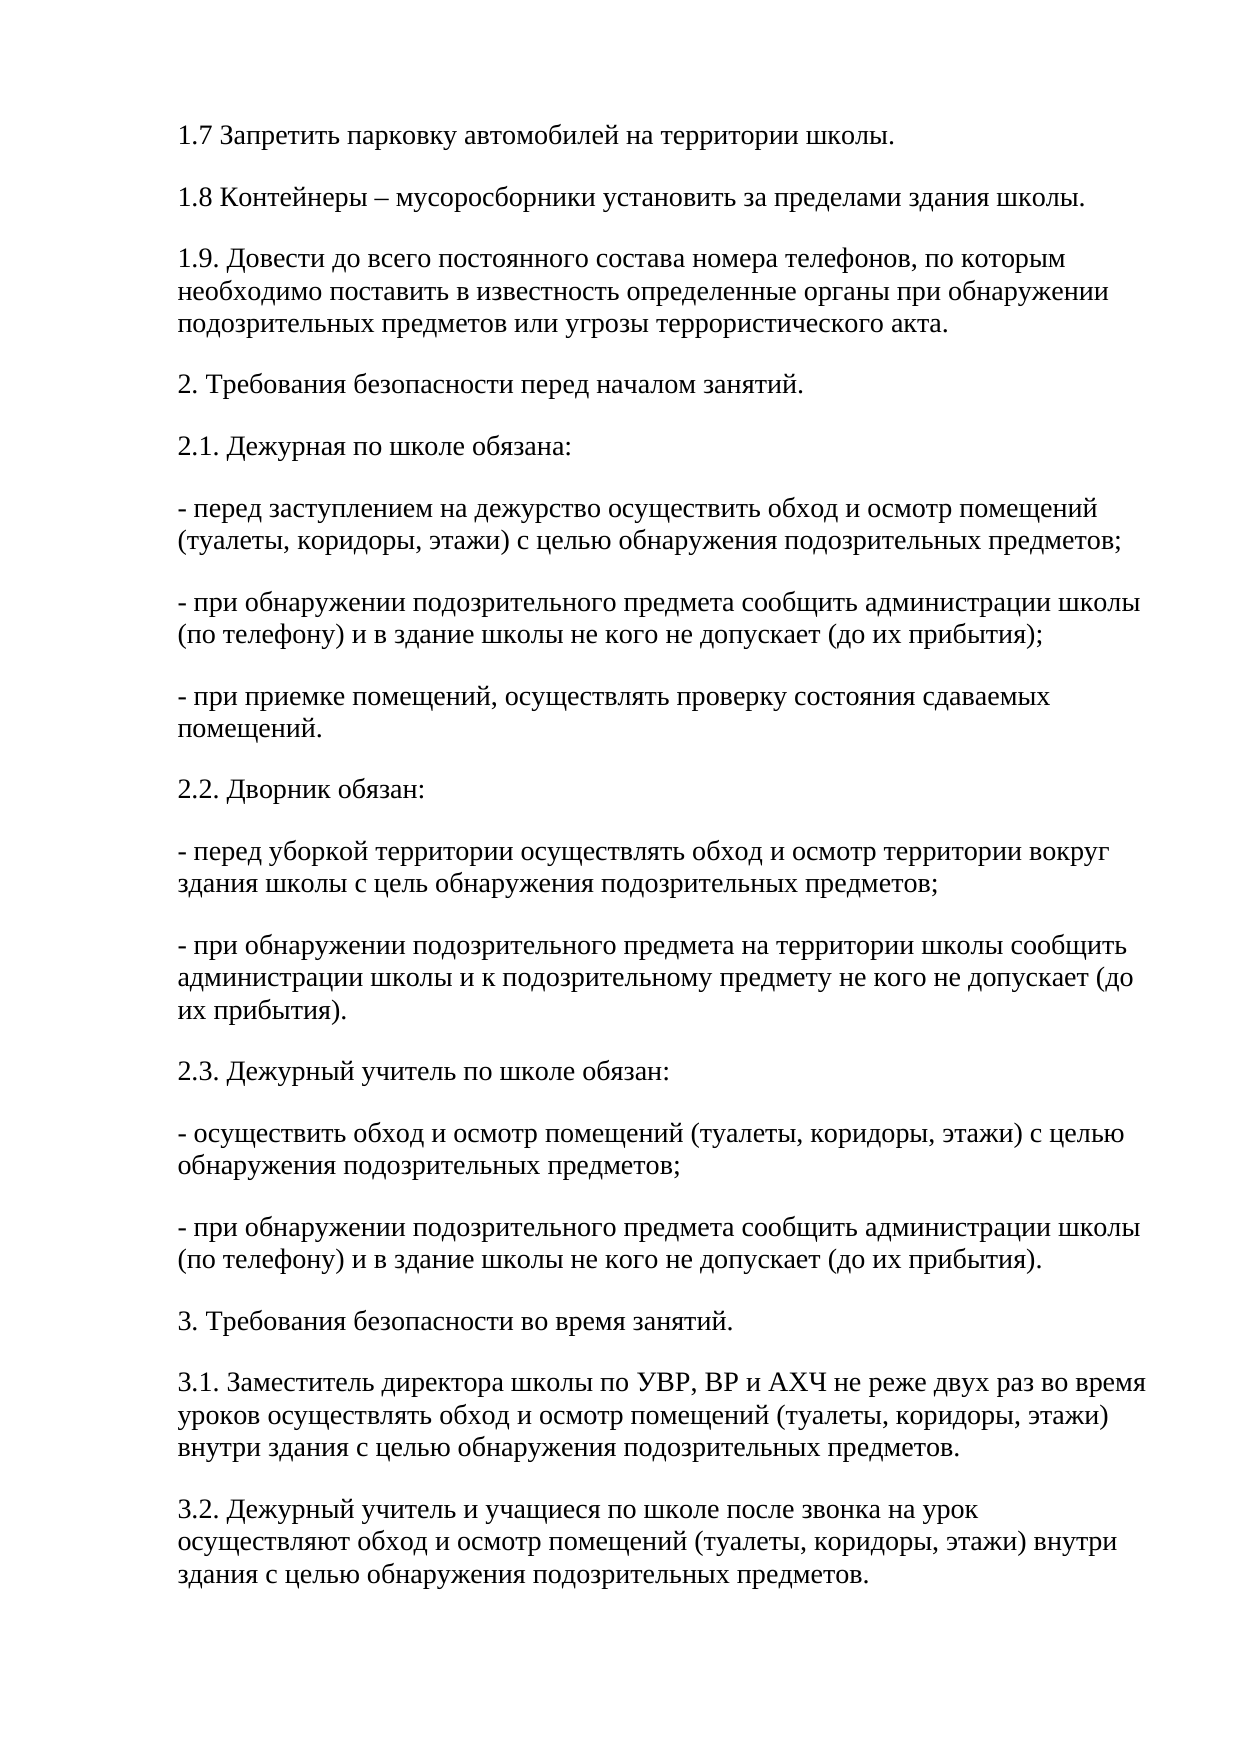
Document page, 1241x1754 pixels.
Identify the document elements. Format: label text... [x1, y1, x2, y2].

text 3.2. Дежурный учитель и учащиеся по школе после звонка на урок осуществляют обход и осмотр помещений (туалеты, коридоры, этажи) внутри здания с целью обнаружения подозрительных предметов. [177, 1492, 1152, 1589]
text - при обнаружении подозрительного предмета на территории школы сообщить администрации школы и к подозрительному предмету не кого не допускает (до их прибытия). [177, 928, 1152, 1025]
text - при обнаружении подозрительного предмета сообщить администрации школы (по телефону) и в здание школы не кого не допускает (до их прибытия). [177, 1210, 1152, 1275]
text 2.3. Дежурный учитель по школе обязан: [177, 1054, 1152, 1087]
text 1.9. Довести до всего постоянного состава номера телефонов, по которым необходимо поставить в известность определенные органы при обнаружении подозрительных предметов или угрозы террористического акта. [177, 241, 1152, 338]
text - при приемке помещений, осуществлять проверку состояния сдаваемых помещений. [177, 679, 1152, 743]
text - перед уборкой территории осуществлять обход и осмотр территории вокруг здания школы с цель обнаружения подозрительных предметов; [177, 834, 1152, 899]
text - перед заступлением на дежурство осуществить обход и осмотр помещений (туалеты, коридоры, этажи) с целью обнаружения подозрительных предметов; [177, 491, 1152, 556]
text 3.1. Заместитель директора школы по УВР, ВР и АХЧ не реже двух раз во время уроков осуществлять обход и осмотр помещений (туалеты, коридоры, этажи) внутри здания с целью обнаружения подозрительных предметов. [177, 1366, 1152, 1463]
text - при обнаружении подозрительного предмета сообщить администрации школы (по телефону) и в здание школы не кого не допускает (до их прибытия); [177, 585, 1152, 649]
text 3. Требования безопасности во время занятий. [177, 1304, 1152, 1336]
text 1.8 Контейнеры – мусоросборники установить за пределами здания школы. [177, 180, 1152, 212]
text - осуществить обход и осмотр помещений (туалеты, коридоры, этажи) с целью обнаружения подозрительных предметов; [177, 1116, 1152, 1181]
text 2.2. Дворник обязан: [177, 773, 1152, 805]
text 2.1. Дежурная по школе обязана: [177, 429, 1152, 462]
text 2. Требования безопасности перед началом занятий. [177, 368, 1152, 400]
text 1.7 Запретить парковку автомобилей на территории школы. [177, 118, 1152, 151]
